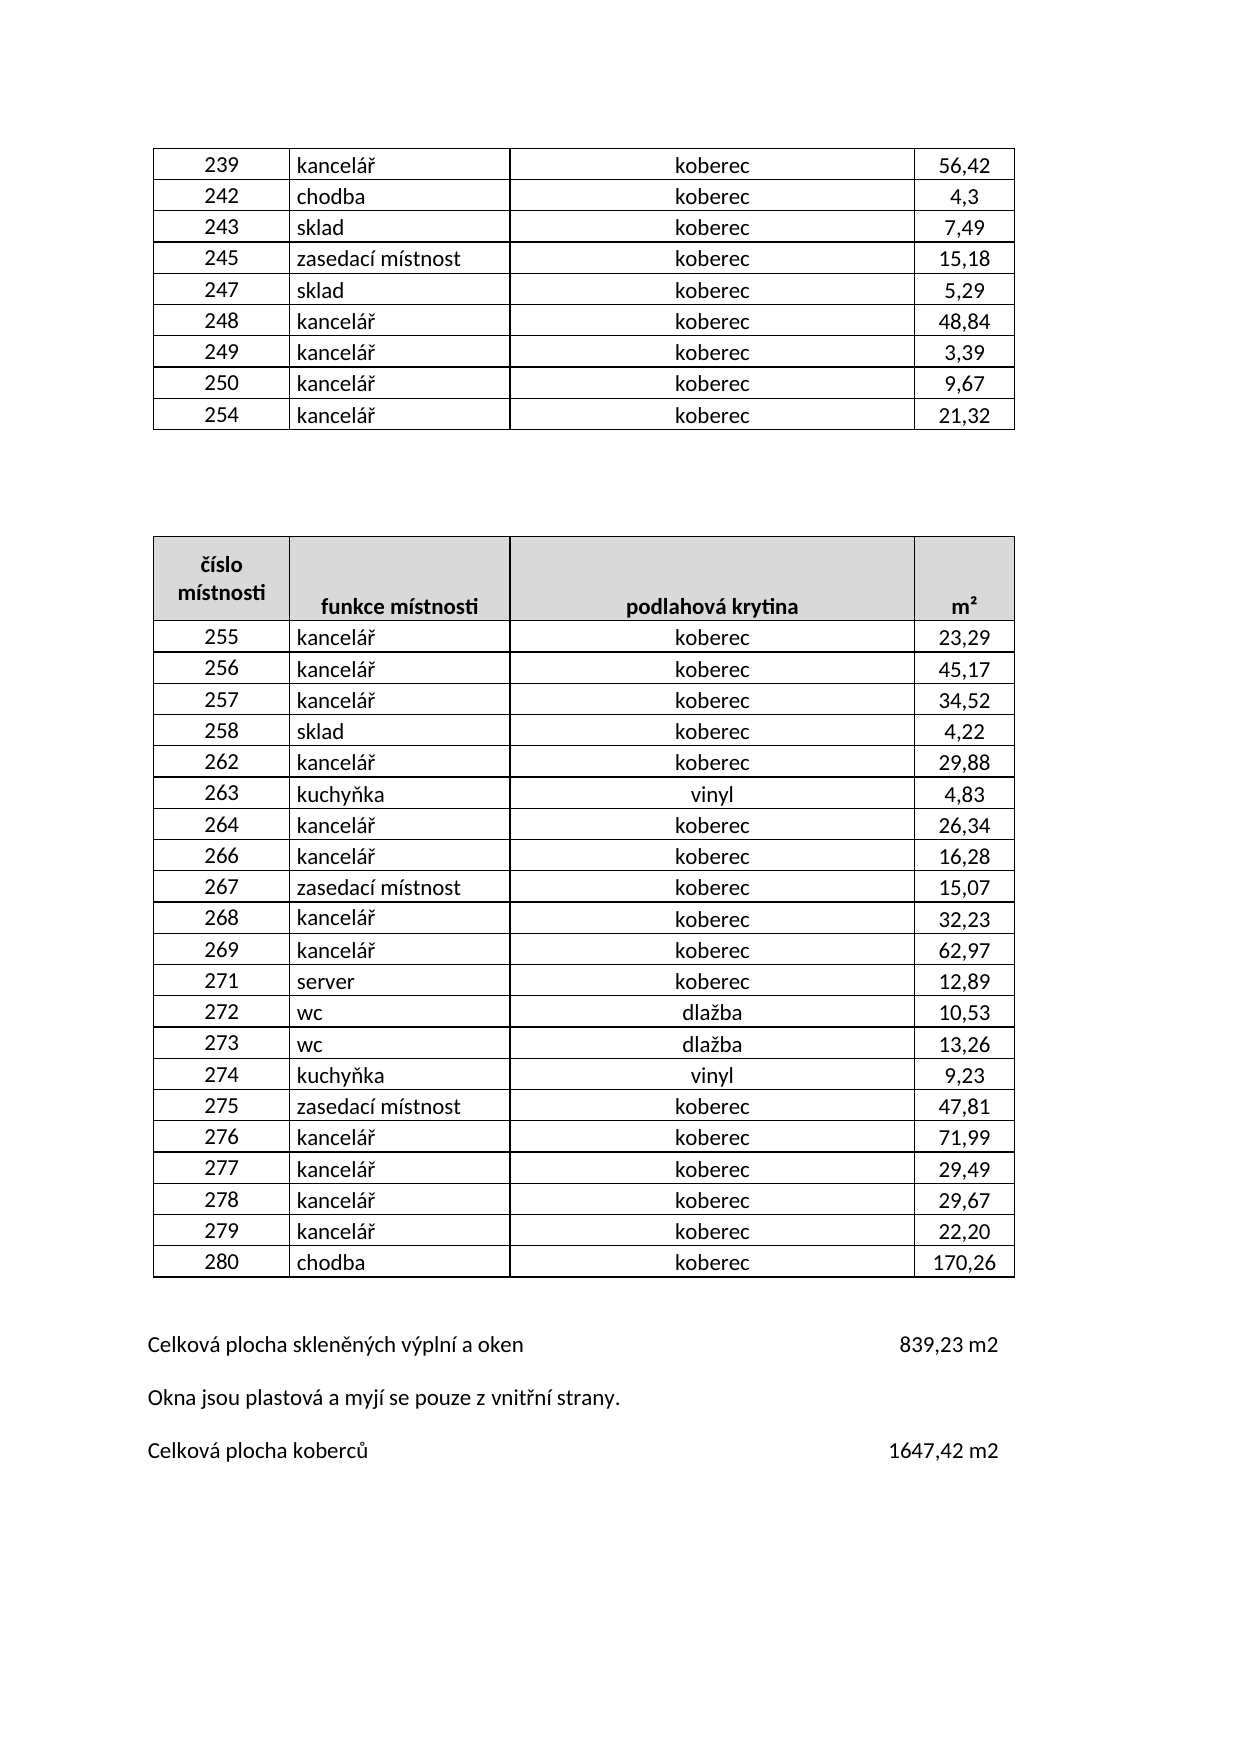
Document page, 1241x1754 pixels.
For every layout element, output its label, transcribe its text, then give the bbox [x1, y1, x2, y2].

table_cell kancelář [290, 1121, 509, 1151]
table_cell 47,81 [915, 1090, 1014, 1120]
table_cell 7,49 [915, 211, 1014, 241]
table_cell 269 [154, 934, 289, 964]
table_cell 276 [154, 1121, 289, 1151]
table_cell 56,42 [915, 149, 1014, 179]
table_cell 29,88 [915, 746, 1014, 776]
table_cell 34,52 [915, 684, 1014, 714]
table_cell chodba [290, 1246, 509, 1276]
table_cell koberec [511, 840, 914, 870]
table_cell koberec [511, 180, 914, 210]
table_header funkce místnosti [290, 537, 509, 620]
table_cell 248 [154, 305, 289, 335]
table_cell vinyl [511, 1059, 914, 1089]
table_cell koberec [511, 621, 914, 651]
table_cell 71,99 [915, 1121, 1014, 1151]
table_cell 243 [154, 211, 289, 241]
table_cell koberec [511, 1121, 914, 1151]
table_cell koberec [511, 149, 914, 179]
table_cell wc [290, 996, 509, 1026]
table_cell 262 [154, 746, 289, 776]
table_cell chodba [290, 180, 509, 210]
table_cell 266 [154, 840, 289, 870]
table_cell kancelář [290, 149, 509, 179]
text Okna jsou plastová a myjí se pouze z vnitřní strany. [148, 1383, 1093, 1412]
table_cell koberec [511, 274, 914, 304]
table_cell 170,26 [915, 1246, 1014, 1276]
table_cell 263 [154, 778, 289, 808]
table_cell 264 [154, 809, 289, 839]
table_cell koberec [511, 715, 914, 745]
table_cell koberec [511, 965, 914, 995]
table_cell 45,17 [915, 653, 1014, 683]
table_header podlahová krytina [511, 537, 914, 620]
table_cell 257 [154, 684, 289, 714]
table_cell 274 [154, 1059, 289, 1089]
table_cell 271 [154, 965, 289, 995]
table_cell 254 [154, 399, 289, 429]
table_cell kancelář [290, 840, 509, 870]
table_cell koberec [511, 746, 914, 776]
table_cell kuchyňka [290, 778, 509, 808]
table_cell 239 [154, 149, 289, 179]
table_cell 9,23 [915, 1059, 1014, 1089]
table_cell kancelář [290, 1153, 509, 1183]
table_cell kancelář [290, 903, 509, 933]
table_cell vinyl [511, 778, 914, 808]
table_cell 242 [154, 180, 289, 210]
table_cell dlažba [511, 996, 914, 1026]
table_cell 272 [154, 996, 289, 1026]
table_cell kancelář [290, 684, 509, 714]
table_cell 278 [154, 1184, 289, 1214]
table_cell sklad [290, 211, 509, 241]
table_cell 245 [154, 243, 289, 273]
table_cell 249 [154, 336, 289, 366]
table_cell koberec [511, 368, 914, 398]
table_cell 273 [154, 1028, 289, 1058]
table_cell kancelář [290, 809, 509, 839]
text Celková plocha koberců 1647,42 m2 [148, 1437, 1093, 1464]
table_cell kancelář [290, 746, 509, 776]
table_cell 12,89 [915, 965, 1014, 995]
table_cell kancelář [290, 368, 509, 398]
table_cell kancelář [290, 399, 509, 429]
table_cell 10,53 [915, 996, 1014, 1026]
table_cell zasedací místnost [290, 871, 509, 901]
table_cell 258 [154, 715, 289, 745]
table_cell kancelář [290, 621, 509, 651]
table_cell 267 [154, 871, 289, 901]
table_cell 29,49 [915, 1153, 1014, 1183]
table_cell koberec [511, 684, 914, 714]
table_cell sklad [290, 274, 509, 304]
table_cell 3,39 [915, 336, 1014, 366]
table_cell koberec [511, 399, 914, 429]
table_cell 4,83 [915, 778, 1014, 808]
table_cell 255 [154, 621, 289, 651]
table_cell koberec [511, 809, 914, 839]
table_cell 280 [154, 1246, 289, 1276]
table_cell koberec [511, 1153, 914, 1183]
table_cell kancelář [290, 305, 509, 335]
table_cell sklad [290, 715, 509, 745]
table_cell kancelář [290, 1184, 509, 1214]
table_cell koberec [511, 336, 914, 366]
table_cell server [290, 965, 509, 995]
table_cell 279 [154, 1215, 289, 1245]
table_cell 21,32 [915, 399, 1014, 429]
table_cell koberec [511, 1246, 914, 1276]
table_cell 15,07 [915, 871, 1014, 901]
table_cell 4,3 [915, 180, 1014, 210]
table_cell 256 [154, 653, 289, 683]
table_cell 23,29 [915, 621, 1014, 651]
table_cell koberec [511, 211, 914, 241]
table_header m² [915, 537, 1014, 620]
table_cell 22,20 [915, 1215, 1014, 1245]
table_cell 9,67 [915, 368, 1014, 398]
table_cell koberec [511, 903, 914, 933]
table_cell 268 [154, 903, 289, 933]
table_cell koberec [511, 653, 914, 683]
table_cell koberec [511, 305, 914, 335]
table_cell 32,23 [915, 903, 1014, 933]
table_cell 5,29 [915, 274, 1014, 304]
table_cell 250 [154, 368, 289, 398]
table_cell koberec [511, 1090, 914, 1120]
table_cell dlažba [511, 1028, 914, 1058]
table_cell 247 [154, 274, 289, 304]
table_cell kuchyňka [290, 1059, 509, 1089]
table_cell kancelář [290, 336, 509, 366]
table_cell kancelář [290, 1215, 509, 1245]
table_cell 275 [154, 1090, 289, 1120]
table_cell koberec [511, 1184, 914, 1214]
table_cell 29,67 [915, 1184, 1014, 1214]
table_cell kancelář [290, 653, 509, 683]
table_header číslo místnosti [154, 537, 289, 620]
table_cell kancelář [290, 934, 509, 964]
table_cell 4,22 [915, 715, 1014, 745]
table_cell koberec [511, 243, 914, 273]
table_cell 15,18 [915, 243, 1014, 273]
table_cell 277 [154, 1153, 289, 1183]
table_cell 13,26 [915, 1028, 1014, 1058]
table_cell zasedací místnost [290, 243, 509, 273]
table_cell zasedací místnost [290, 1090, 509, 1120]
table_cell 26,34 [915, 809, 1014, 839]
table_cell koberec [511, 871, 914, 901]
text Celková plocha skleněných výplní a oken 839,23 m2 [148, 1331, 1093, 1358]
table_cell wc [290, 1028, 509, 1058]
table_cell 48,84 [915, 305, 1014, 335]
table_cell 62,97 [915, 934, 1014, 964]
table_cell 16,28 [915, 840, 1014, 870]
table_cell koberec [511, 1215, 914, 1245]
table_cell koberec [511, 934, 914, 964]
